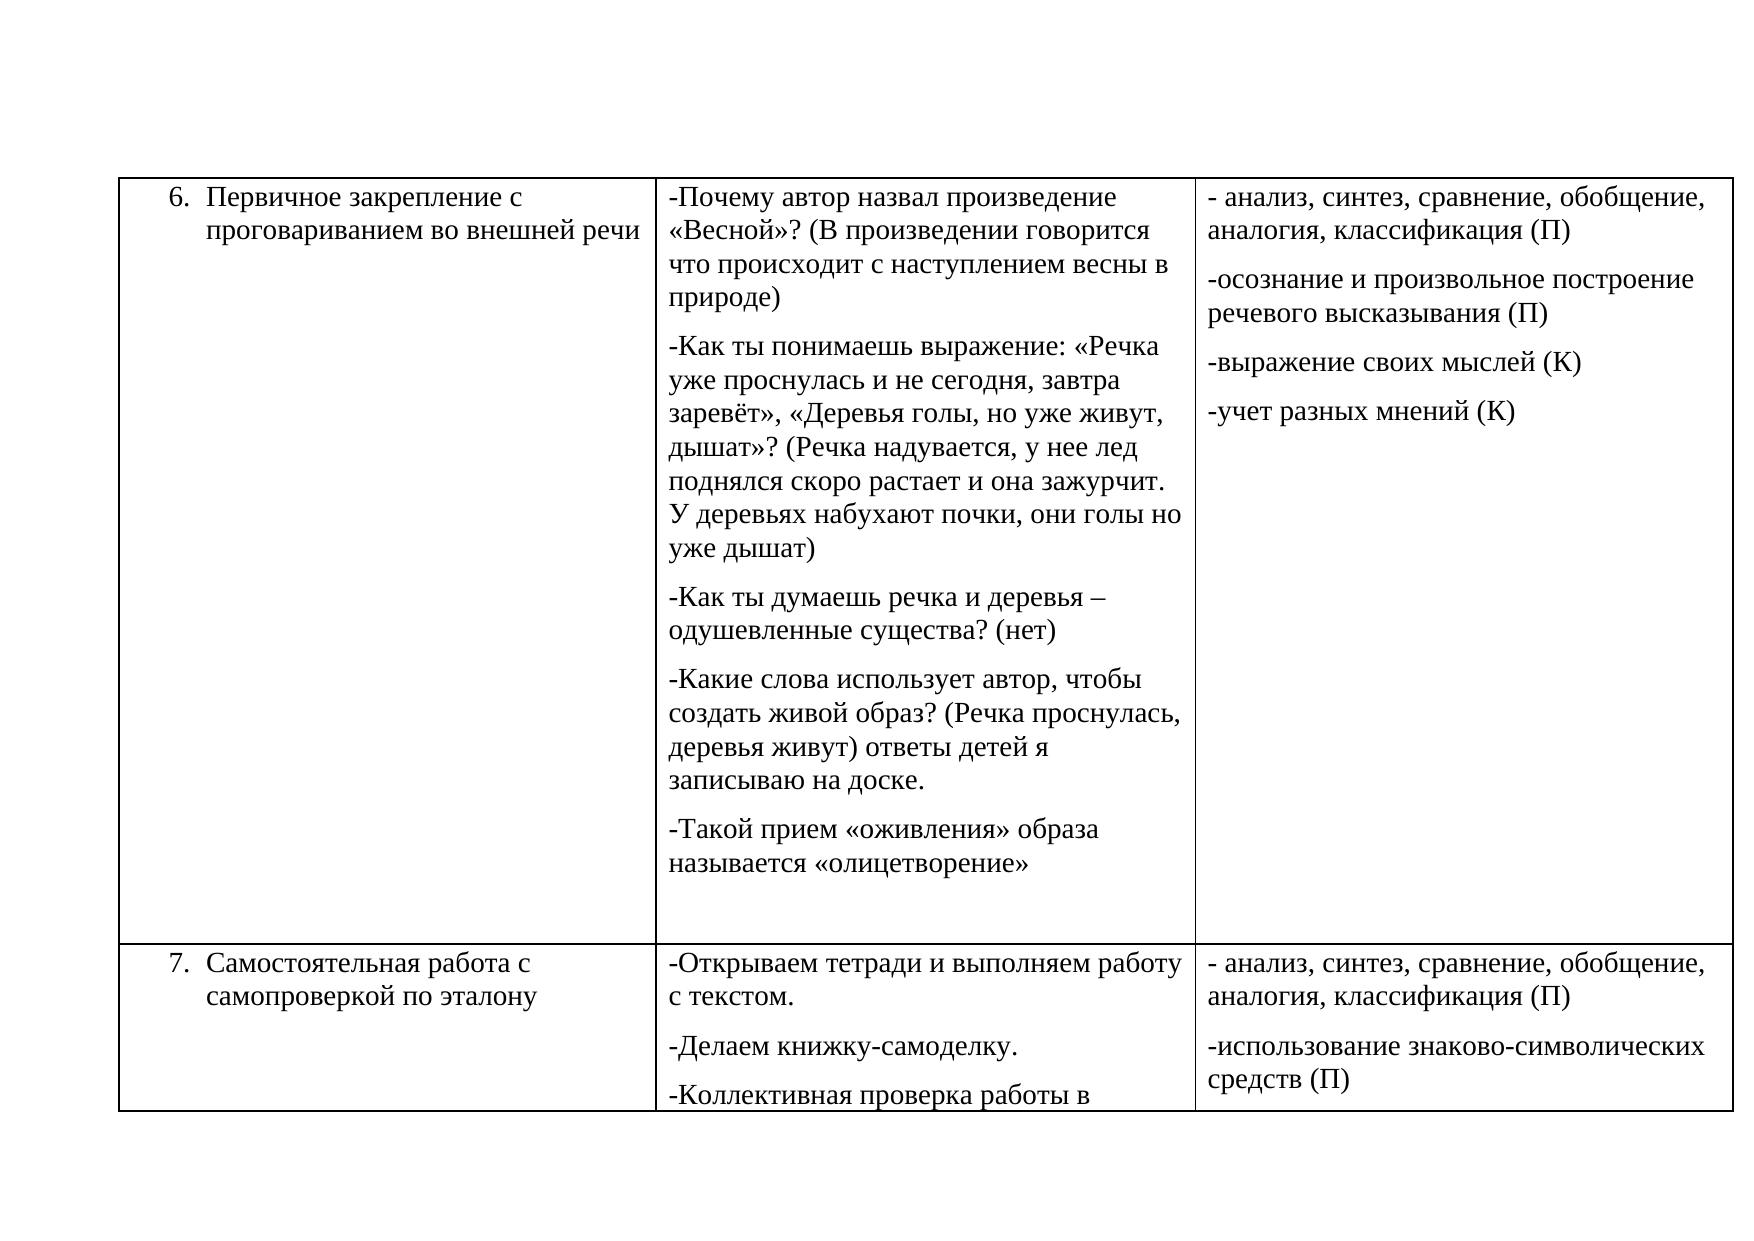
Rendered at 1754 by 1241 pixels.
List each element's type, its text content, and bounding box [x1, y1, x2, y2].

table_cell -Почему автор назвал произведение «Весной»? (В произведении говорится что происходит с наступлением весны в природе) -Как ты понимаешь выражение: «Речка уже проснулась и не сегодня, завтра заревёт», «Деревья голы, но уже живут, дышат»? (Речка надувается, у нее лед поднялся скоро растает и она зажурчит. У деревьях набухают почки, они голы но уже дышат) -Как ты думаешь речка и деревья – одушевленные существа? (нет) -Какие слова использует автор, чтобы создать живой образ? (Речка проснулась, деревья живут) ответы детей я записываю на доске. -Такой прием «оживления» образа называется «олицетворение» [657, 179, 1195, 943]
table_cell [1196, 945, 1732, 1110]
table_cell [120, 945, 655, 1110]
table_cell Первичное закрепление с проговариванием во внешней речи [120, 179, 655, 943]
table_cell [657, 945, 1195, 1110]
table_cell - анализ, синтез, сравнение, обобщение, аналогия, классификация (П) -осознание и произвольное построение речевого высказывания (П) -выражение своих мыслей (К) -учет разных мнений (К) [1196, 179, 1732, 943]
